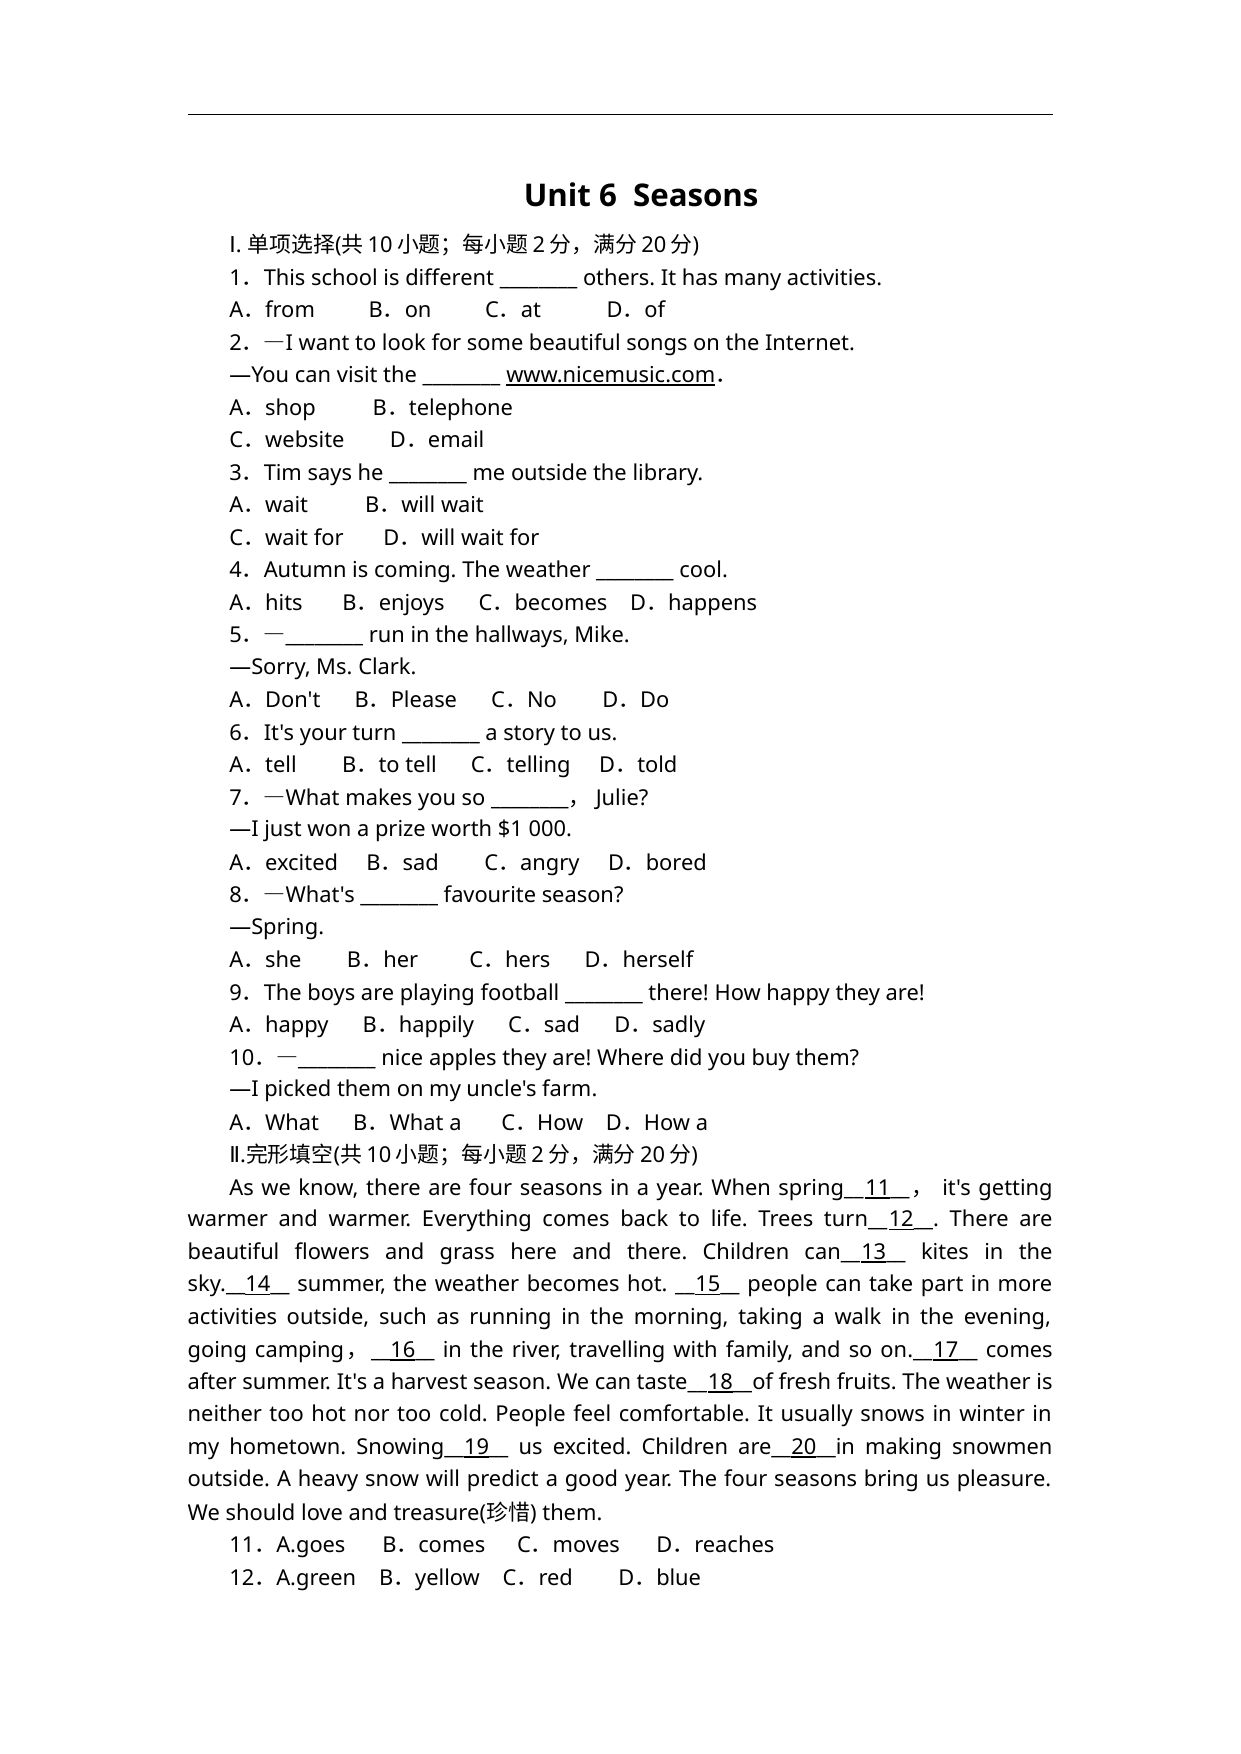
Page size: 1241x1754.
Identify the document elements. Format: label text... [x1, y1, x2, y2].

text 8．—What's ________ favourite season? [187, 877, 1053, 909]
text C．wait for D．will wait for [187, 519, 1053, 552]
text Unit 6 Seasons [187, 162, 1053, 227]
text —I just won a prize worth $1 000. [187, 812, 1053, 844]
text A．excited B．sad C．angry D．bored [187, 844, 1053, 877]
text C．website D．e­mail [187, 422, 1053, 454]
text 3．Tim says he ________ me outside the library. [187, 454, 1053, 487]
text 1．This school is different ________ others. It has many activities. [187, 259, 1053, 292]
text A．she B．her C．hers D．herself [187, 942, 1053, 974]
text —I picked them on my uncle's farm. [187, 1072, 1053, 1104]
text A．from B．on C．at D．of [187, 292, 1053, 324]
text A．shop B．telephone [187, 389, 1053, 422]
text 10．—________ nice apples they are! Where did you buy them? [187, 1039, 1053, 1072]
text A．tell B．to tell C．telling D．told [187, 747, 1053, 779]
text A．What B．What a C．How D．How a [187, 1104, 1053, 1137]
text A．hits B．enjoys C．becomes D．happens [187, 584, 1053, 617]
text 2．—I want to look for some beautiful songs on the Internet. [187, 324, 1053, 357]
text A．happy B．happily C．sad D．sadly [187, 1007, 1053, 1039]
text A．wait B．will wait [187, 487, 1053, 519]
text Ⅰ. 单项选择(共10小题；每小题2分，满分20分) [187, 227, 1053, 259]
text 6．It's your turn ________ a story to us. [187, 714, 1053, 747]
text 9．The boys are playing football ________ there! How happy they are! [187, 974, 1053, 1007]
text Ⅱ.完形填空(共10小题；每小题2分，满分20分) [187, 1137, 1053, 1169]
text As we know, there are four seasons in a year. When spring__11__， it's getting warmer and warmer. Everything comes back to life. Trees turn__12__. There are beautiful flowers and grass here and there. Children can__13__ kites in the sky.__14__ summer, the weather becomes hot. __15__ people can take part in more activities outside, such as running in the morning, taking a walk in the evening, going camping，__16__ in the river, travelling with family, and so on.__17__ comes after summer. It's a harvest season. We can taste__18__of fresh fruits. The weather is neither too hot nor too cold. People feel comfortable. It usually snows in winter in my hometown. Snowing__19__ us excited. Children are__20__in making snowmen outside. A heavy snow will predict a good year. The four seasons bring us pleasure. We should love and treasure(珍惜) them. [187, 1169, 1053, 1527]
text —Spring. [187, 909, 1053, 942]
text 12．A.green B．yellow C．red D．blue [187, 1559, 1053, 1592]
text 4．Autumn is coming. The weather ________ cool. [187, 552, 1053, 584]
text 5．—________ run in the hallways, Mike. [187, 617, 1053, 649]
text 11．A.goes B．comes C．moves D．reaches [187, 1527, 1053, 1559]
text —You can visit the ________ www.nicemusic.com． [187, 357, 1053, 389]
text 7．—What makes you so ________， Julie? [187, 779, 1053, 812]
text —Sorry, Ms. Clark. [187, 649, 1053, 682]
text A．Don't B．Please C．No D．Do [187, 682, 1053, 714]
